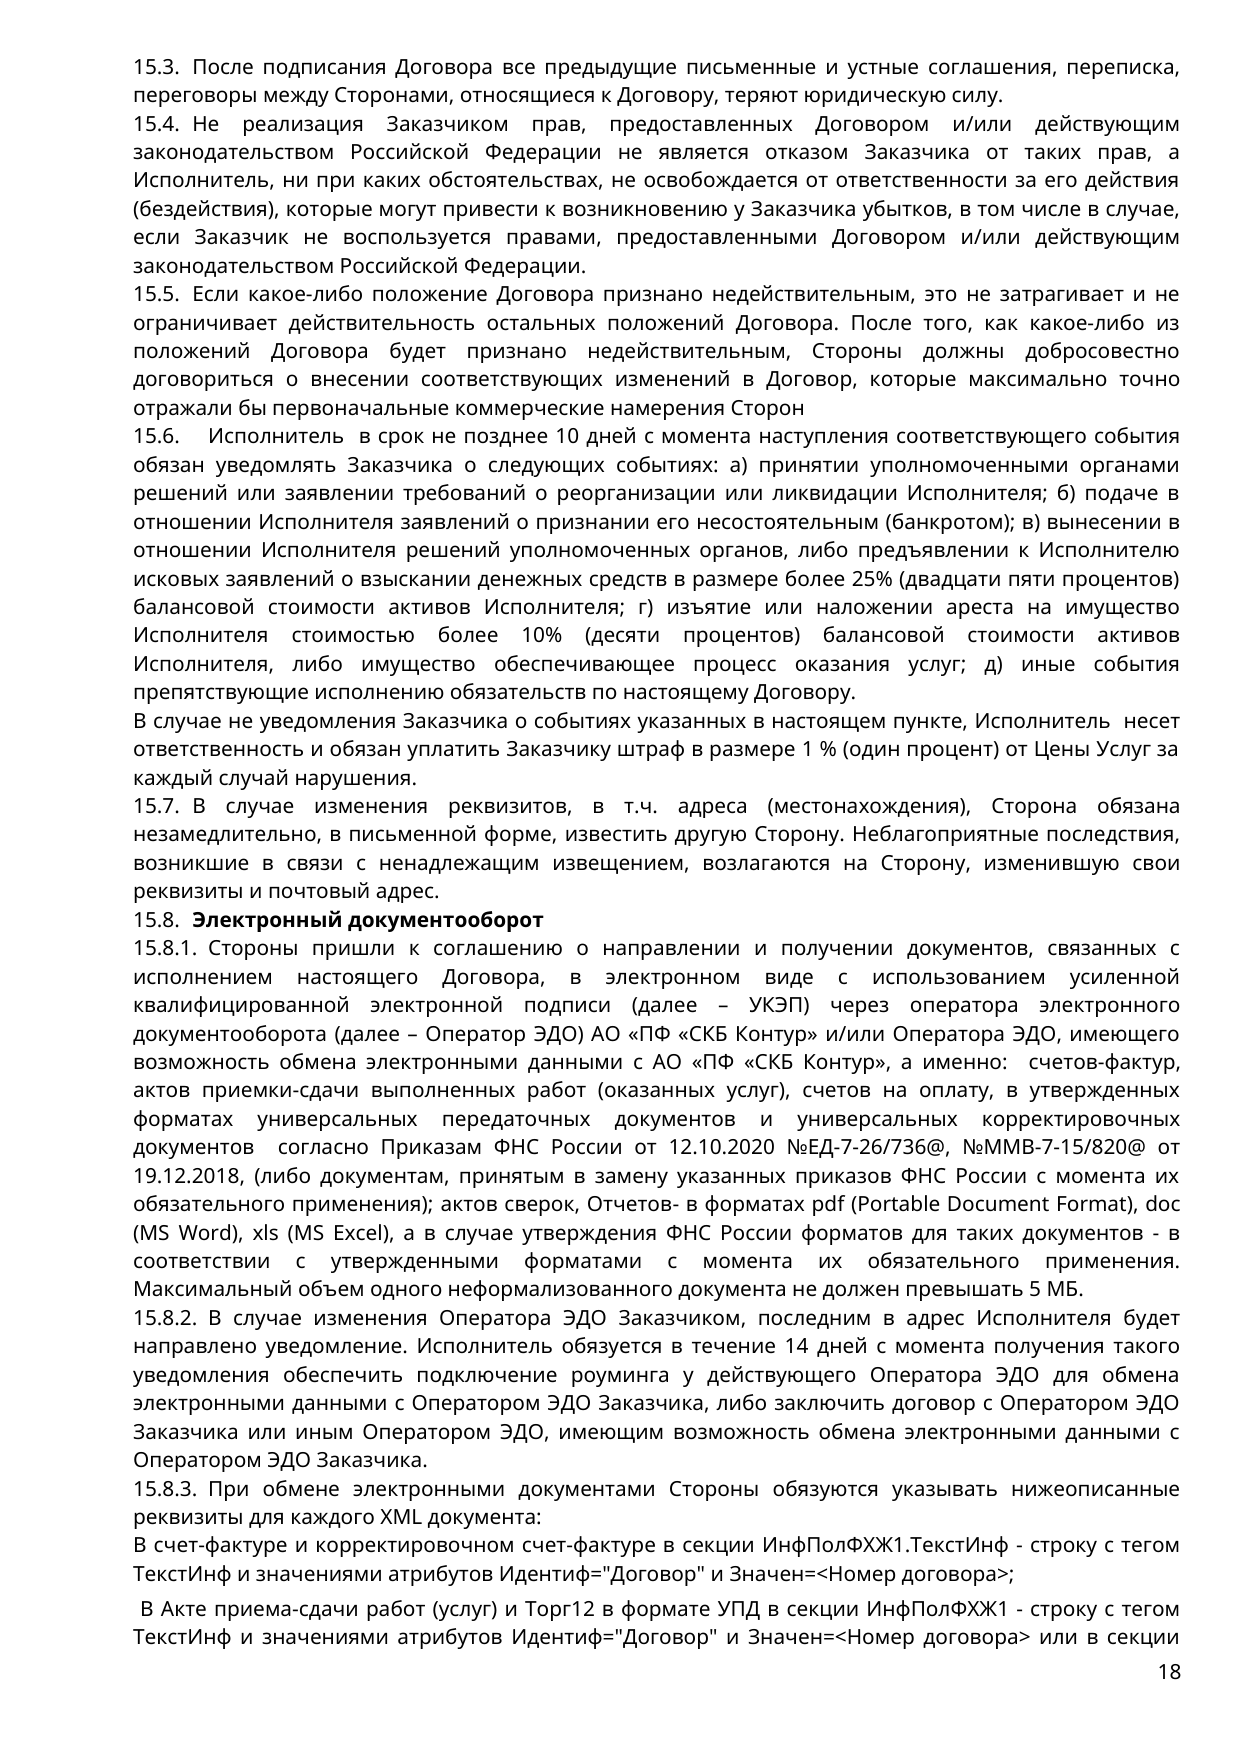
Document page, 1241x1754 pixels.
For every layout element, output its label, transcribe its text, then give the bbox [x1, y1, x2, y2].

list После подписания Договора все предыдущие письменные и устные соглашения, переписка, переговоры между Сторонами, относящиеся к Договору, теряют юридическую силу. [133, 52, 1181, 109]
list Исполнитель в срок не позднее 10 дней с момента наступления соответствующего события обязан уведомлять Заказчика о следующих событиях: а) принятии уполномоченными органами решений или заявлении требований о реорганизации или ликвидации Исполнителя; б) подаче в отношении Исполнителя заявлений о признании его несостоятельным (банкротом); в) вынесении в отношении Исполнителя решений уполномоченных органов, либо предъявлении к Исполнителю исковых заявлений о взыскании денежных средств в размере более 25% (двадцати пяти процентов) балансовой стоимости активов Исполнителя; г) изъятие или наложении ареста на имущество Исполнителя стоимостью более 10% (десяти процентов) балансовой стоимости активов Исполнителя, либо имущество обеспечивающее процесс оказания услуг; д) иные события препятствующие исполнению обязательств по настоящему Договору. [133, 421, 1181, 706]
list Стороны пришли к соглашению о направлении и получении документов, связанных с исполнением настоящего Договора, в электронном виде с использованием усиленной квалифицированной электронной подписи (далее – УКЭП) через оператора электронного документооборота (далее – Оператор ЭДО) АО «ПФ «СКБ Контур» и/или Оператора ЭДО, имеющего возможность обмена электронными данными с АО «ПФ «СКБ Контур», а именно: счетов-фактур, актов приемки-сдачи выполненных работ (оказанных услуг), счетов на оплату, в утвержденных форматах универсальных передаточных документов и универсальных корректировочных документов согласно Приказам ФНС России от 12.10.2020 №ЕД-7-26/736@, №ММВ-7-15/820@ от 19.12.2018, (либо документам, принятым в замену указанных приказов ФНС России с момента их обязательного применения); актов сверок, Отчетов- в форматах pdf (Portable Document Format), doc (MS Word), xls (MS Excel), а в случае утверждения ФНС России форматов для таких документов - в соответствии с утвержденными форматами с момента их обязательного применения. Максимальный объем одного неформализованного документа не должен превышать 5 МБ. [133, 933, 1181, 1303]
list Если какое-либо положение Договора признано недействительным, это не затрагивает и не ограничивает действительность остальных положений Договора. После того, как какое-либо из положений Договора будет признано недействительным, Стороны должны добросовестно договориться о внесении соответствующих изменений в Договор, которые максимально точно отражали бы первоначальные коммерческие намерения Сторон [133, 279, 1181, 421]
list В случае изменения Оператора ЭДО Заказчиком, последним в адрес Исполнителя будет направлено уведомление. Исполнитель обязуется в течение 14 дней с момента получения такого уведомления обеспечить подключение роуминга у действующего Оператора ЭДО для обмена электронными данными с Оператором ЭДО Заказчика, либо заключить договор с Оператором ЭДО Заказчика или иным Оператором ЭДО, имеющим возможность обмена электронными данными с Оператором ЭДО Заказчика. [133, 1303, 1181, 1474]
list Не реализация Заказчиком прав, предоставленных Договором и/или действующим законодательством Российской Федерации не является отказом Заказчика от таких прав, а Исполнитель, ни при каких обстоятельствах, не освобождается от ответственности за его действия (бездействия), которые могут привести к возникновению у Заказчика убытков, в том числе в случае, если Заказчик не воспользуется правами, предоставленными Договором и/или действующим законодательством Российской Федерации. [133, 109, 1181, 279]
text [133, 1594, 1181, 1651]
list В случае не уведомления Заказчика о событиях указанных в настоящем пункте, Исполнитель несет ответственность и обязан уплатить Заказчику штраф в размере 1 % (один процент) от Цены Услуг за каждый случай нарушения. [133, 706, 1181, 791]
list В случае изменения реквизитов, в т.ч. адреса (местонахождения), Сторона обязана незамедлительно, в письменной форме, известить другую Сторону. Неблагоприятные последствия, возникшие в связи с ненадлежащим извещением, возлагаются на Сторону, изменившую свои реквизиты и почтовый адрес. [133, 791, 1181, 905]
list При обмене электронными документами Стороны обязуются указывать нижеописанные реквизиты для каждого XML документа: [133, 1474, 1181, 1531]
text В счет-фактуре и корректировочном счет-фактуре в секции ИнфПолФХЖ1.ТекстИнф - строку с тегом ТекстИнф и значениями атрибутов Идентиф="Договор" и Значен=<Номер договора>; [133, 1531, 1181, 1587]
list Электронный документооборот [133, 905, 1181, 933]
